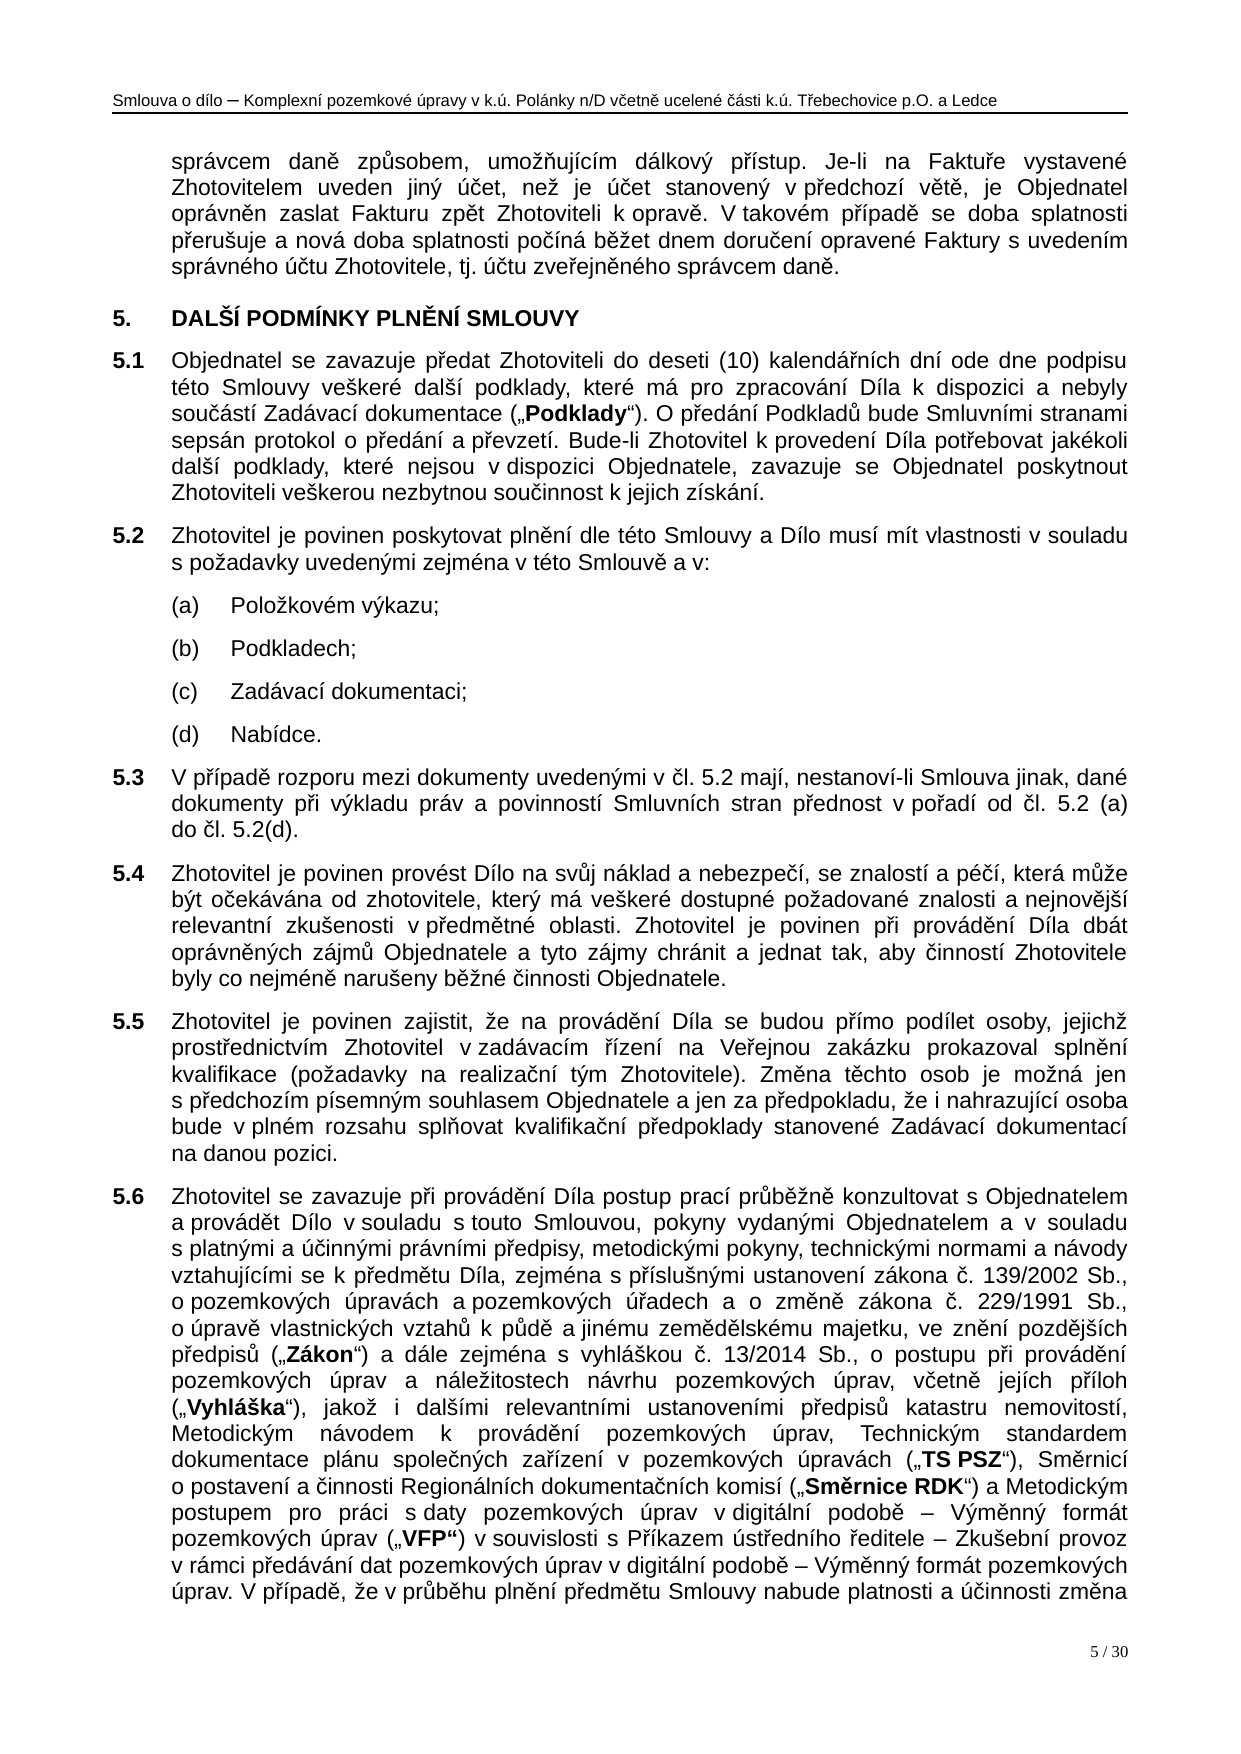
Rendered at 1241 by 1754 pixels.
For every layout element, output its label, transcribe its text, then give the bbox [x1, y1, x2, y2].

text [112, 1183, 1128, 1604]
list Položkovém výkazu; [171, 592, 1128, 618]
list Nabídce. [171, 721, 1128, 747]
text Zhotovitel je povinen zajistit, že na provádění Díla se budou přímo podílet osoby, jejichž prostřednictvím Zhotovitel v zadávacím řízení na Veřejnou zakázku prokazoval splnění kvalifikace (požadavky na realizační tým Zhotovitele). Změna těchto osob je možná jen s předchozím písemným souhlasem Objednatele a jen za předpokladu, že i nahrazující osoba bude v plném rozsahu splňovat kvalifikační předpoklady stanovené Zadávací dokumentací na danou pozici. [112, 1008, 1128, 1166]
list Zadávací dokumentaci; [171, 678, 1128, 704]
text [112, 148, 1128, 279]
list Podkladech; [171, 635, 1128, 661]
text Objednatel se zavazuje předat Zhotoviteli do deseti (10) kalendářních dní ode dne podpisu této Smlouvy veškeré další podklady, které má pro zpracování Díla k dispozici a nebyly součástí Zadávací dokumentace („Podklady“). O předání Podkladů bude Smluvními stranami sepsán protokol o předání a převzetí. Bude-li Zhotovitel k provedení Díla potřebovat jakékoli další podklady, které nejsou v dispozici Objednatele, zavazuje se Objednatel poskytnout Zhotoviteli veškerou nezbytnou součinnost k jejich získání. [112, 347, 1128, 506]
text V případě rozporu mezi dokumenty uvedenými v čl. 5.2 mají, nestanoví-li Smlouva jinak, dané dokumenty při výkladu práv a povinností Smluvních stran přednost v pořadí od čl. 5.2 (a) do čl. 5.2(d). [112, 764, 1128, 843]
text Zhotovitel je povinen provést Dílo na svůj náklad a nebezpečí, se znalostí a péčí, která může být očekávána od zhotovitele, který má veškeré dostupné požadované znalosti a nejnovější relevantní zkušenosti v předmětné oblasti. Zhotovitel je povinen při provádění Díla dbát oprávněných zájmů Objednatele a tyto zájmy chránit a jednat tak, aby činností Zhotovitele byly co nejméně narušeny běžné činnosti Objednatele. [112, 859, 1128, 991]
text Zhotovitel je povinen poskytovat plnění dle této Smlouvy a Dílo musí mít vlastnosti v souladu s požadavky uvedenými zejména v této Smlouvě a v: [112, 522, 1128, 575]
text Další podmínky Plnění smlouvy [112, 304, 1128, 331]
